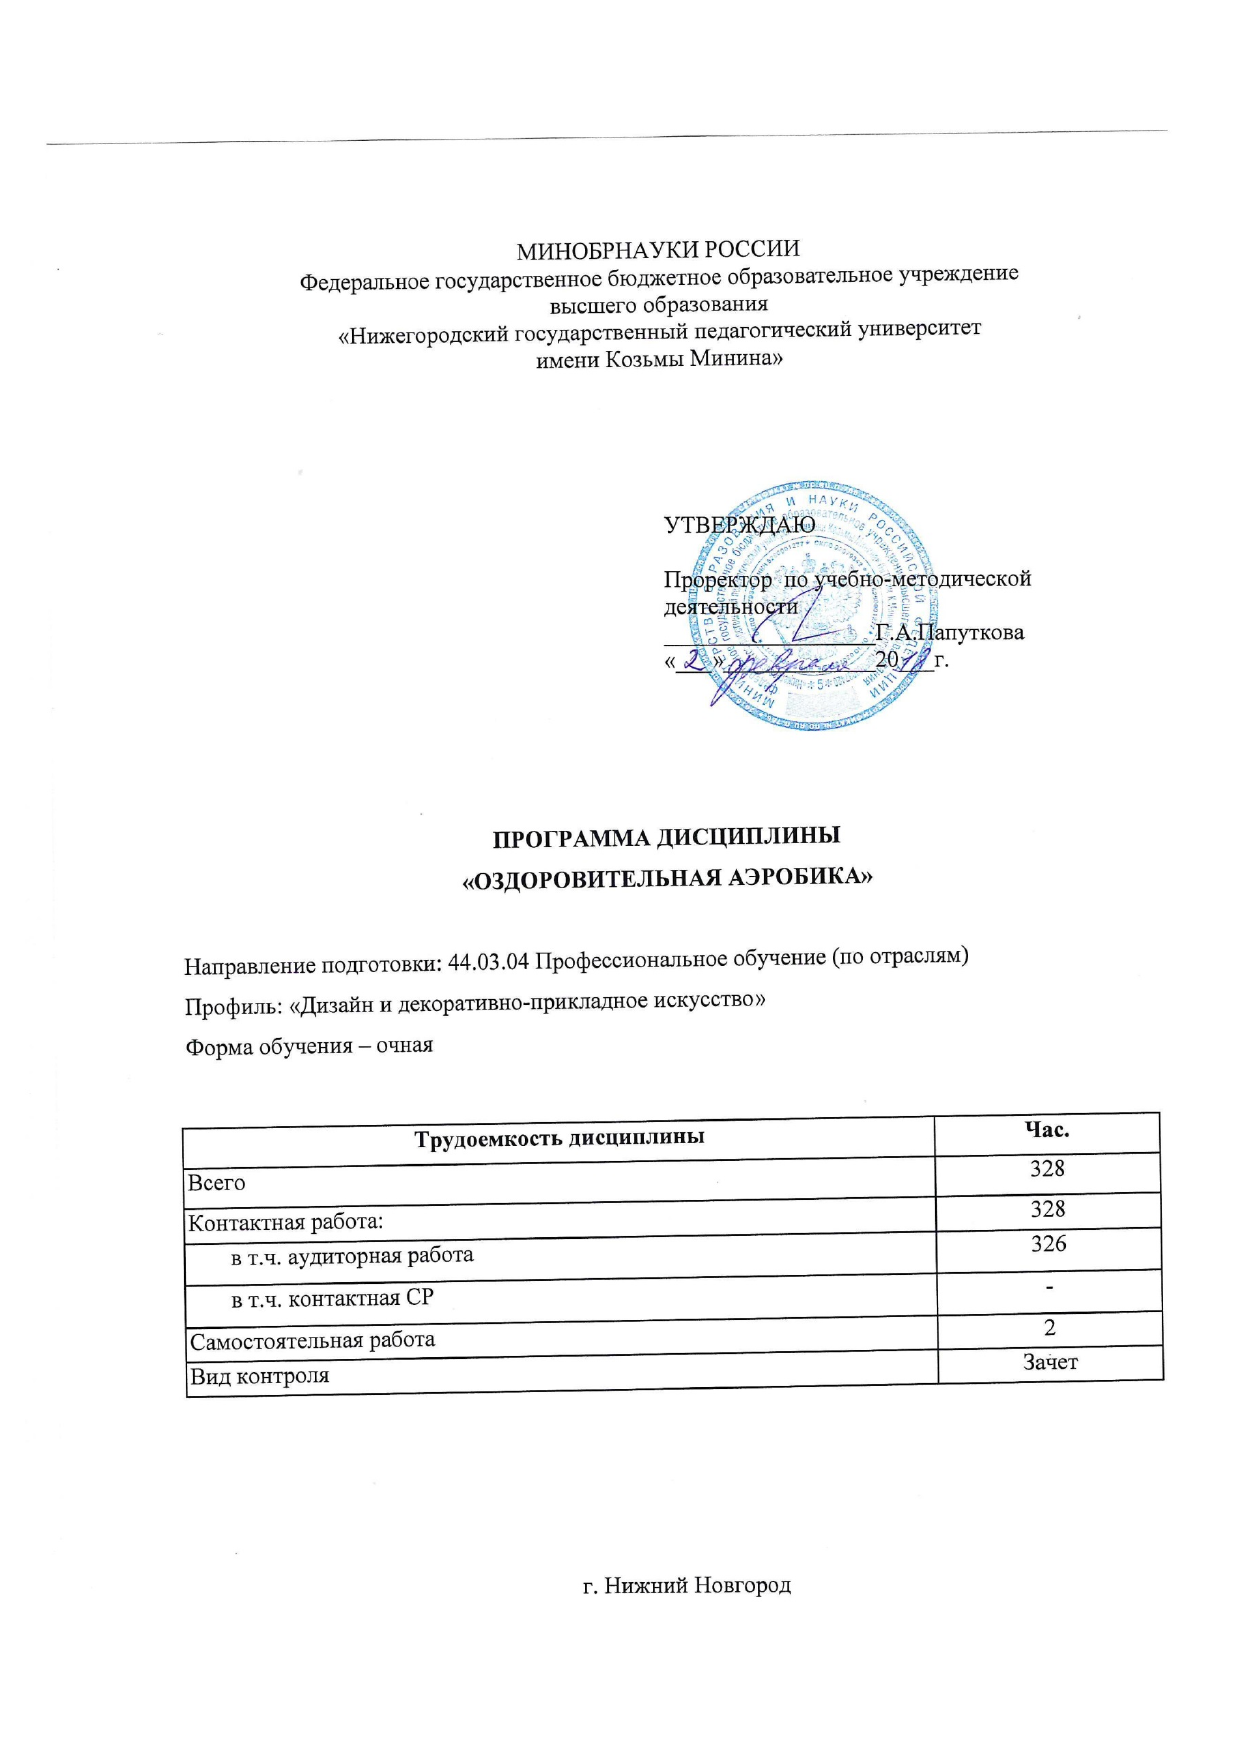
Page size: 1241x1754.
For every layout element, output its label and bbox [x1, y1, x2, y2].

picture [14, 118, 1178, 1624]
